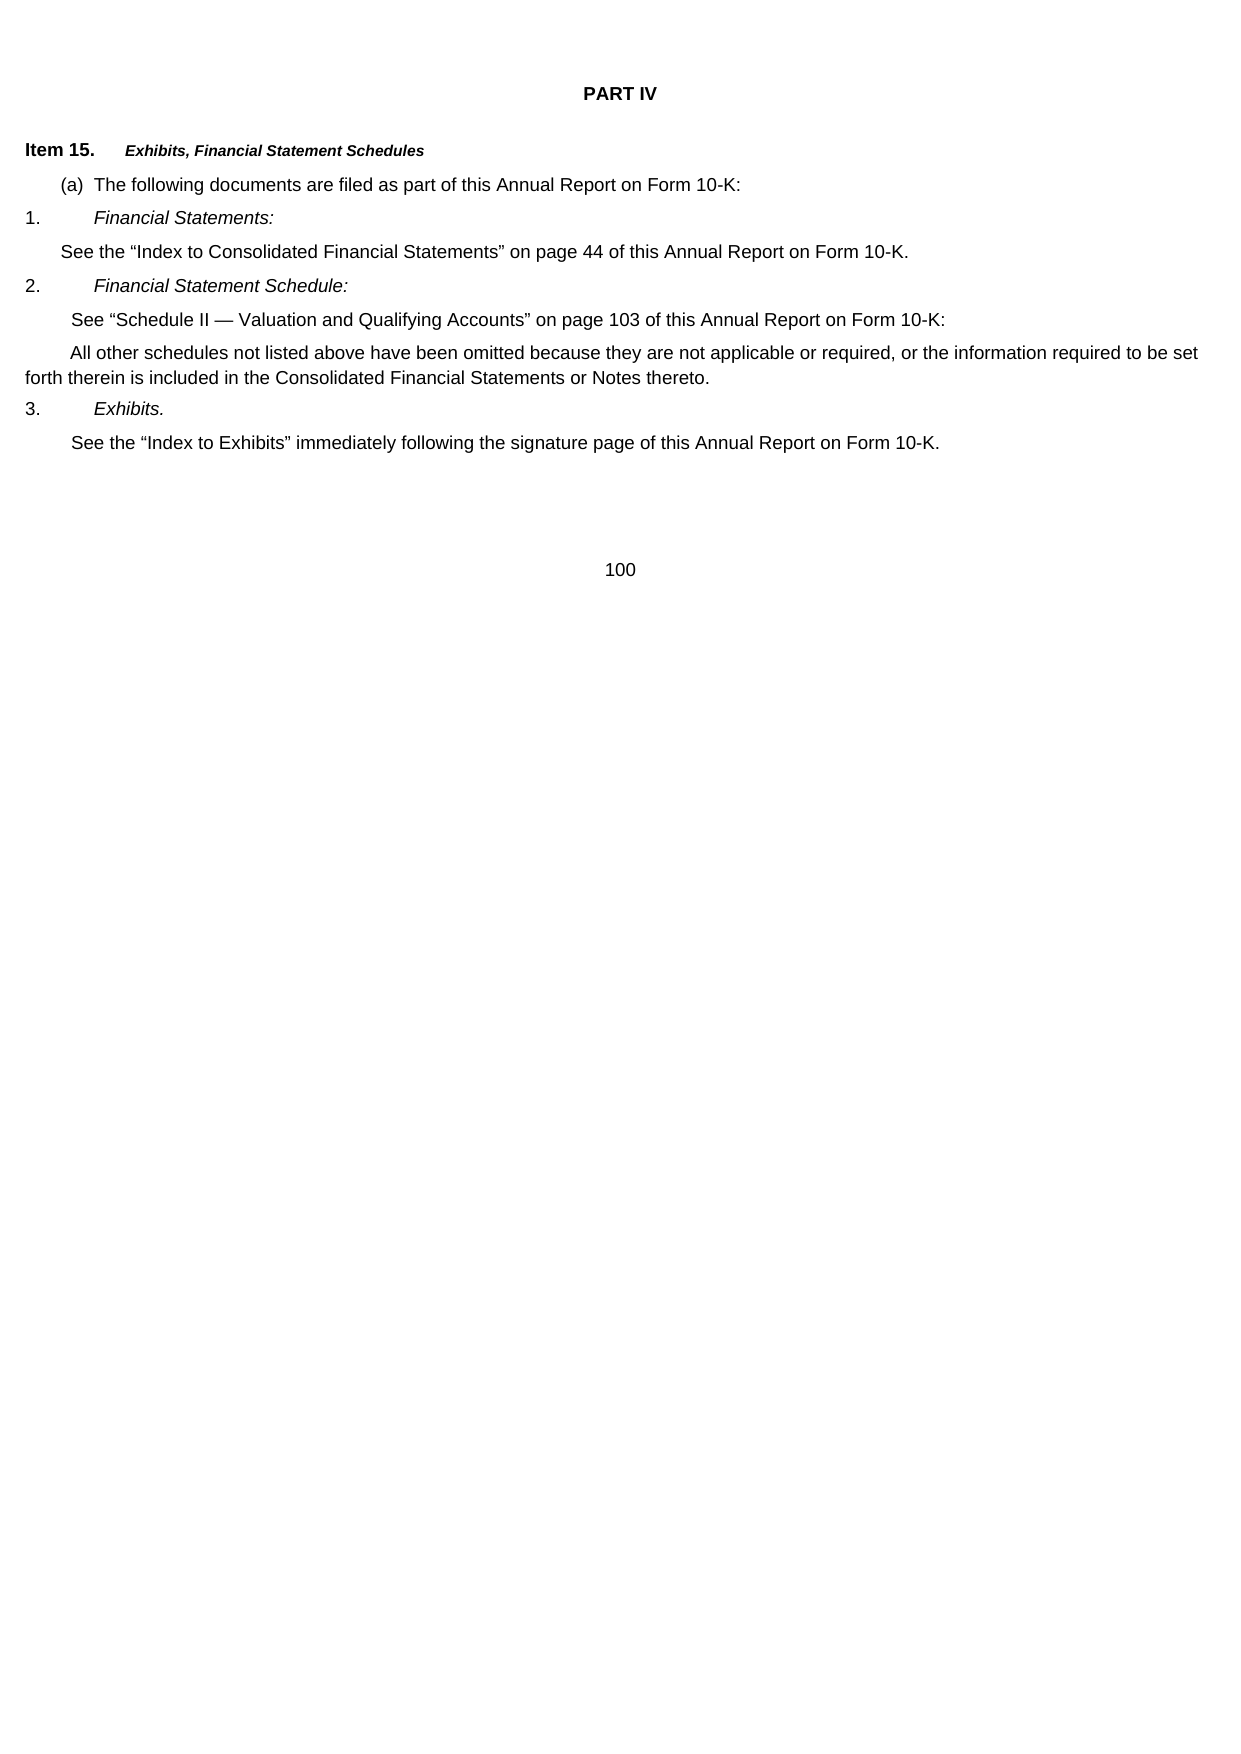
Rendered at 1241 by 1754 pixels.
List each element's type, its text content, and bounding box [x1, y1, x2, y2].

list Exhibits. [25, 398, 1203, 420]
list Financial Statement Schedule: [25, 274, 1203, 296]
text Item 15. Exhibits, Financial Statement Schedules [25, 139, 1203, 161]
text See “Schedule II — Valuation and Qualifying Accounts” on page 103 of this Annual Report on Form 10-K: [71, 308, 1203, 330]
list Financial Statements: [25, 207, 1203, 229]
text All other schedules not listed above have been omitted because they are not applicable or required, or the information required to be set forth therein is included in the Consolidated Financial Statements or Notes thereto. [25, 342, 1203, 388]
text 100 [25, 558, 1215, 580]
text PART IV [25, 83, 1215, 104]
text See the “Index to Consolidated Financial Statements” on page 44 of this Annual Report on Form 10-K. [60, 241, 1203, 262]
text (a) The following documents are filed as part of this Annual Report on Form 10-K: [60, 173, 1203, 195]
text See the “Index to Exhibits” immediately following the signature page of this Annual Report on Form 10-K. [71, 432, 1203, 453]
